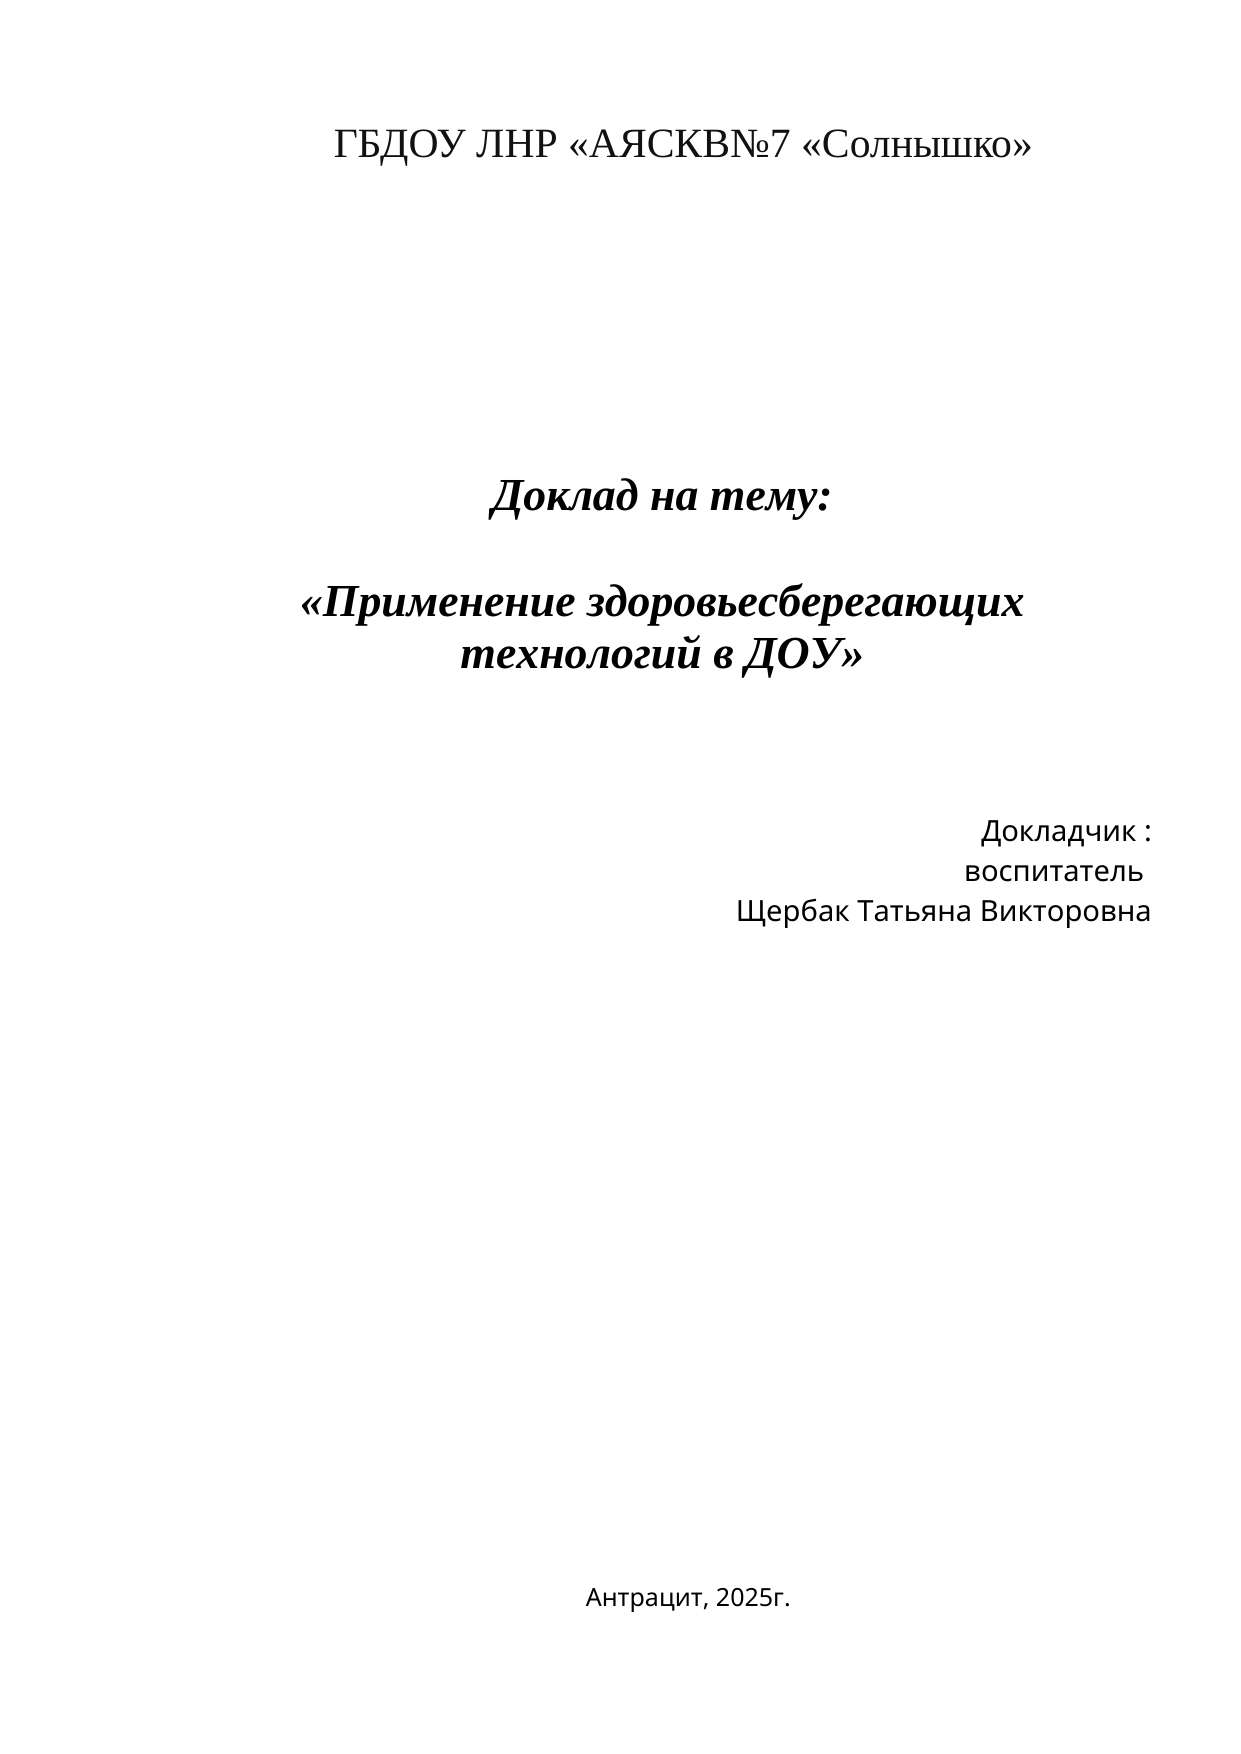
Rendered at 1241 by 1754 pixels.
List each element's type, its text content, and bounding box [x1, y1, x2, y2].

text Доклад на тему: [177, 468, 1152, 521]
text Антрацит, 2025г. [177, 1577, 1152, 1614]
text Докладчик : [177, 811, 1152, 850]
text воспитатель [177, 850, 1152, 890]
text ГБДОУ ЛНР «АЯСКВ№7 «Солнышко» [177, 118, 1152, 166]
text «Применение здоровьесберегающих технологий в ДОУ» [177, 573, 1152, 679]
text Щербак Татьяна Викторовна [177, 890, 1152, 930]
